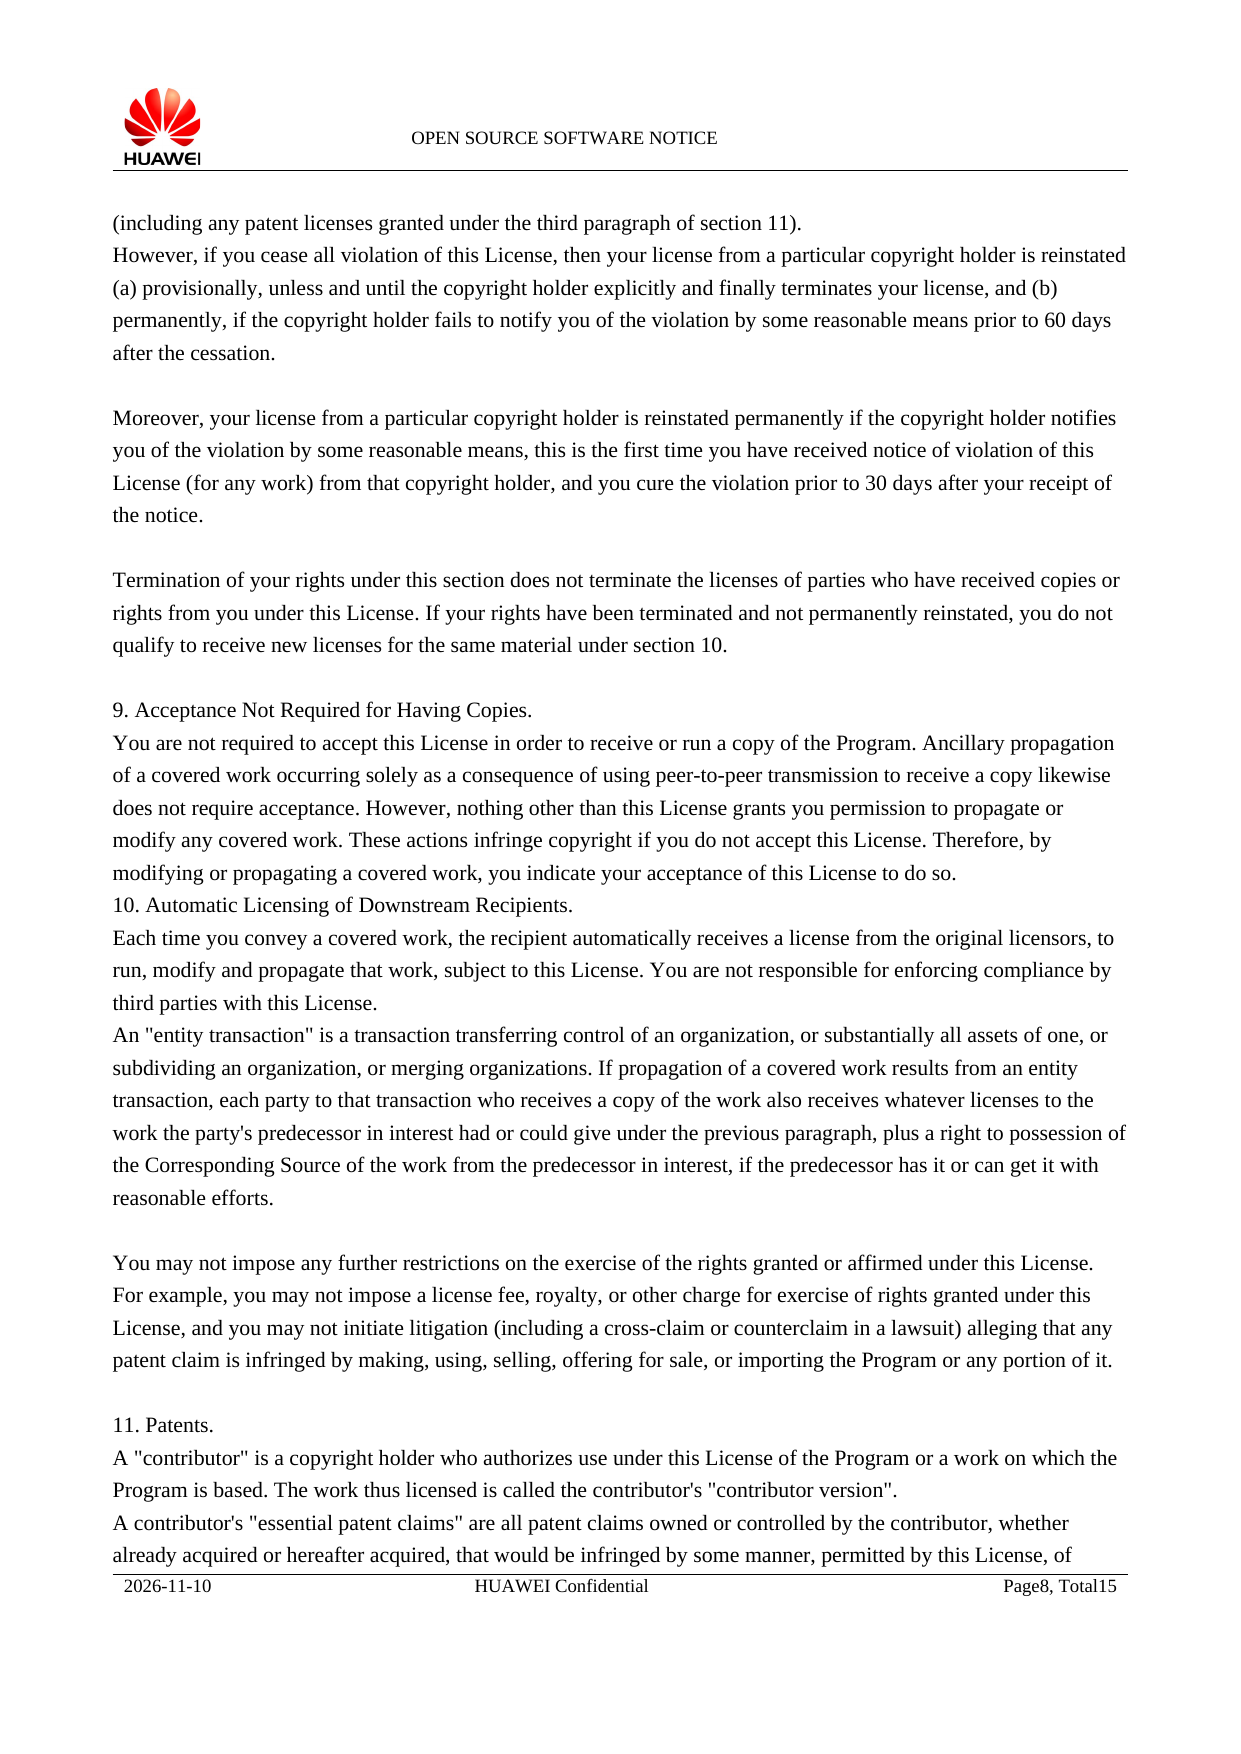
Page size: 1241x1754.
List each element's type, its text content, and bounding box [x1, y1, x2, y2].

picture [124, 88, 201, 165]
